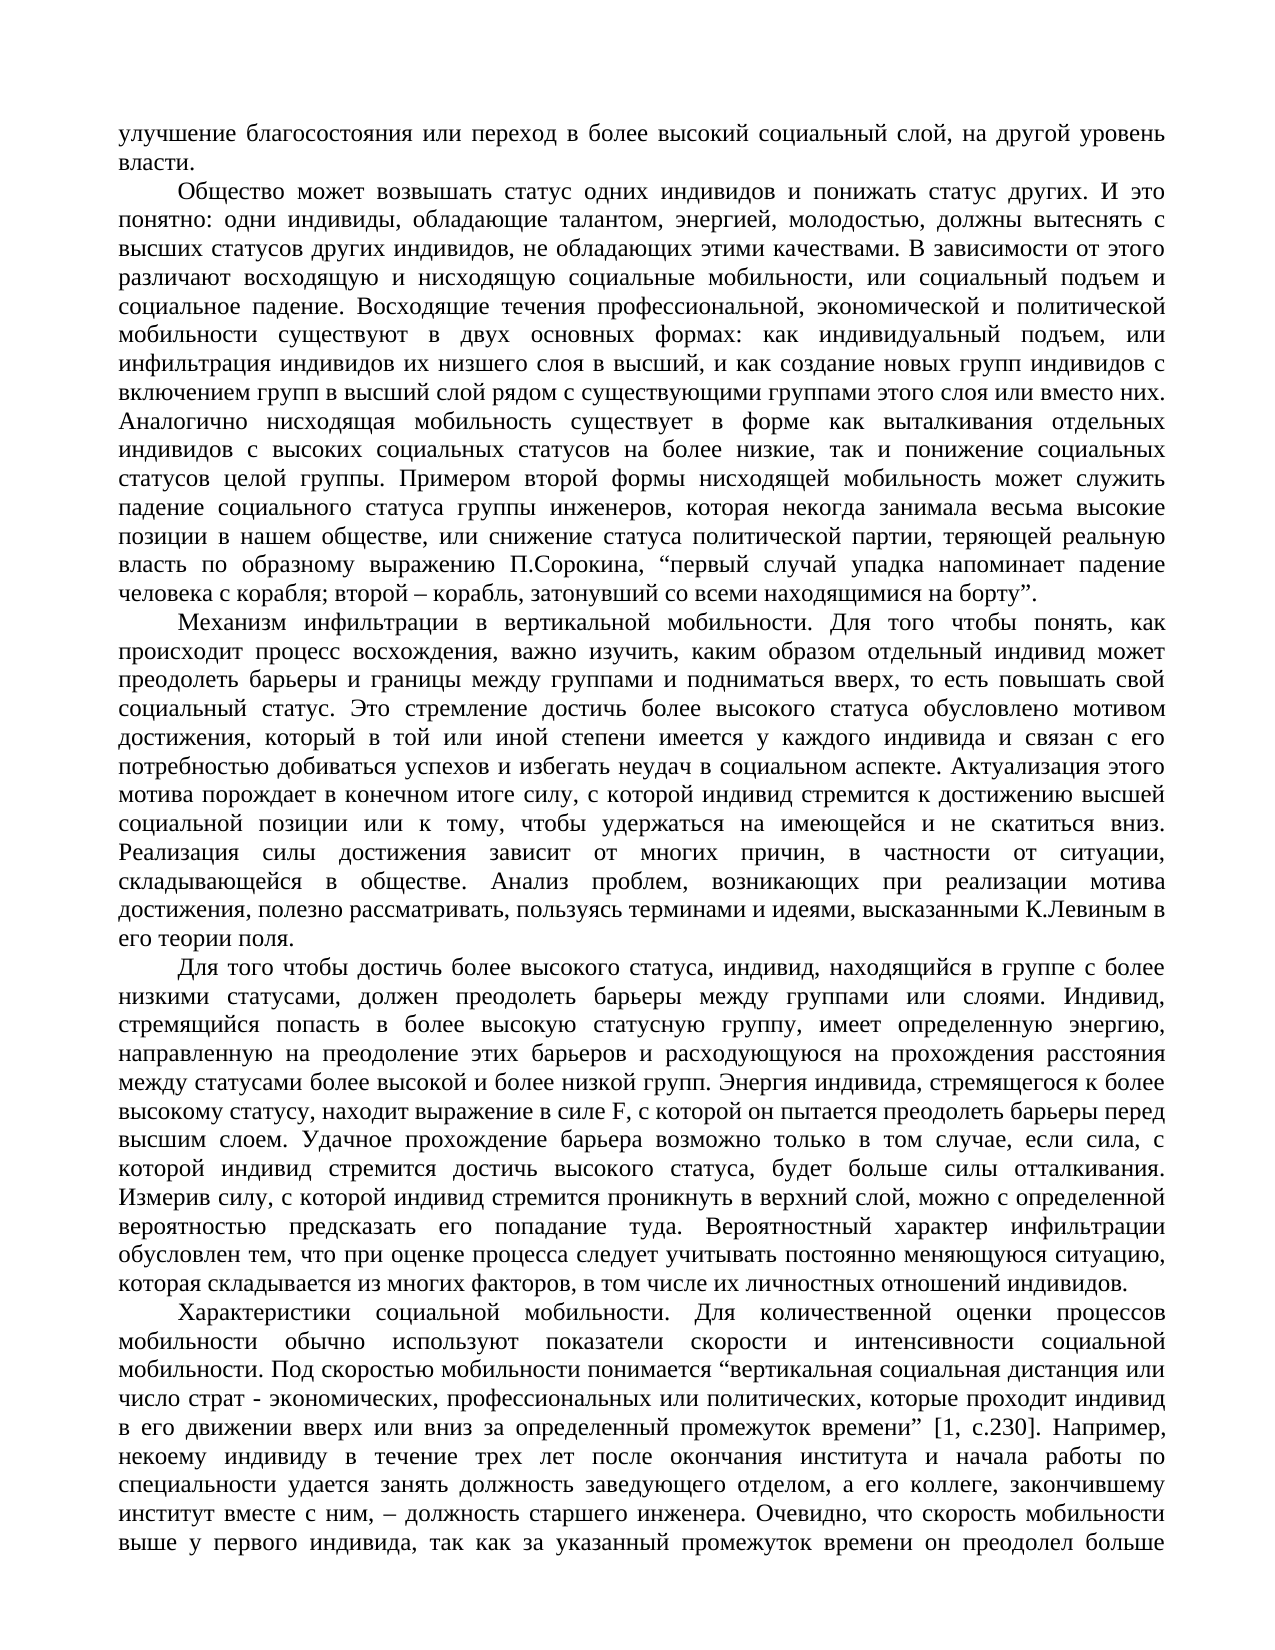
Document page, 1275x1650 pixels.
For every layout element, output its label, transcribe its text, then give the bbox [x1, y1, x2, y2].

text Механизм инфильтрации в вертикальной мобильности. Для того чтобы понять, как происходит процесс восхождения, важно изучить, каким образом отдельный индивид может преодолеть барьеры и границы между группами и подниматься вверх, то есть повышать свой социальный статус. Это стремление достичь более высокого статуса обусловлено мотивом достижения, который в той или иной степени имеется у каждого индивида и связан с его потребностью добиваться успехов и избегать неудач в социальном аспекте. Актуализация этого мотива порождает в конечном итоге силу, с которой индивид стремится к достижению высшей социальной позиции или к тому, чтобы удержаться на имеющейся и не скатиться вниз. Реализация силы достижения зависит от многих причин, в частности от ситуации, складывающейся в обществе. Анализ проблем, возникающих при реализации мотива достижения, полезно рассматривать, пользуясь терминами и идеями, высказанными К.Левиным в его теории поля. [118, 607, 1167, 952]
text Для того чтобы достичь более высокого статуса, индивид, находящийся в группе с более низкими статусами, должен преодолеть барьеры между группами или слоями. Индивид, стремящийся попасть в более высокую статусную группу, имеет определенную энергию, направленную на преодоление этих барьеров и расходующуюся на прохождения расстояния между статусами более высокой и более низкой групп. Энергия индивида, стремящегося к более высокому статусу, находит выражение в силе F, с которой он пытается преодолеть барьеры перед высшим слоем. Удачное прохождение барьера возможно только в том случае, если сила, с которой индивид стремится достичь высокого статуса, будет больше силы отталкивания. Измерив силу, с которой индивид стремится проникнуть в верхний слой, можно с определенной вероятностью предсказать его попадание туда. Вероятностный характер инфильтрации обусловлен тем, что при оценке процесса следует учитывать постоянно меняющуюся ситуацию, которая складывается из многих факторов, в том числе их личностных отношений индивидов. [118, 952, 1167, 1297]
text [118, 1297, 1167, 1556]
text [118, 118, 1167, 176]
text Общество может возвышать статус одних индивидов и понижать статус других. И это понятно: одни индивиды, обладающие талантом, энергией, молодостью, должны вытеснять с высших статусов других индивидов, не обладающих этими качествами. В зависимости от этого различают восходящую и нисходящую социальные мобильности, или социальный подъем и социальное падение. Восходящие течения профессиональной, экономической и политической мобильности существуют в двух основных формах: как индивидуальный подъем, или инфильтрация индивидов их низшего слоя в высший, и как создание новых групп индивидов с включением групп в высший слой рядом с существующими группами этого слоя или вместо них. Аналогично нисходящая мобильность существует в форме как выталкивания отдельных индивидов с высоких социальных статусов на более низкие, так и понижение социальных статусов целой группы. Примером второй формы нисходящей мобильность может служить падение социального статуса группы инженеров, которая некогда занимала весьма высокие позиции в нашем обществе, или снижение статуса политической партии, теряющей реальную власть по образному выражению П.Сорокина, “первый случай упадка напоминает падение человека с корабля; второй – корабль, затонувший со всеми находящимися на борту”. [118, 176, 1167, 607]
